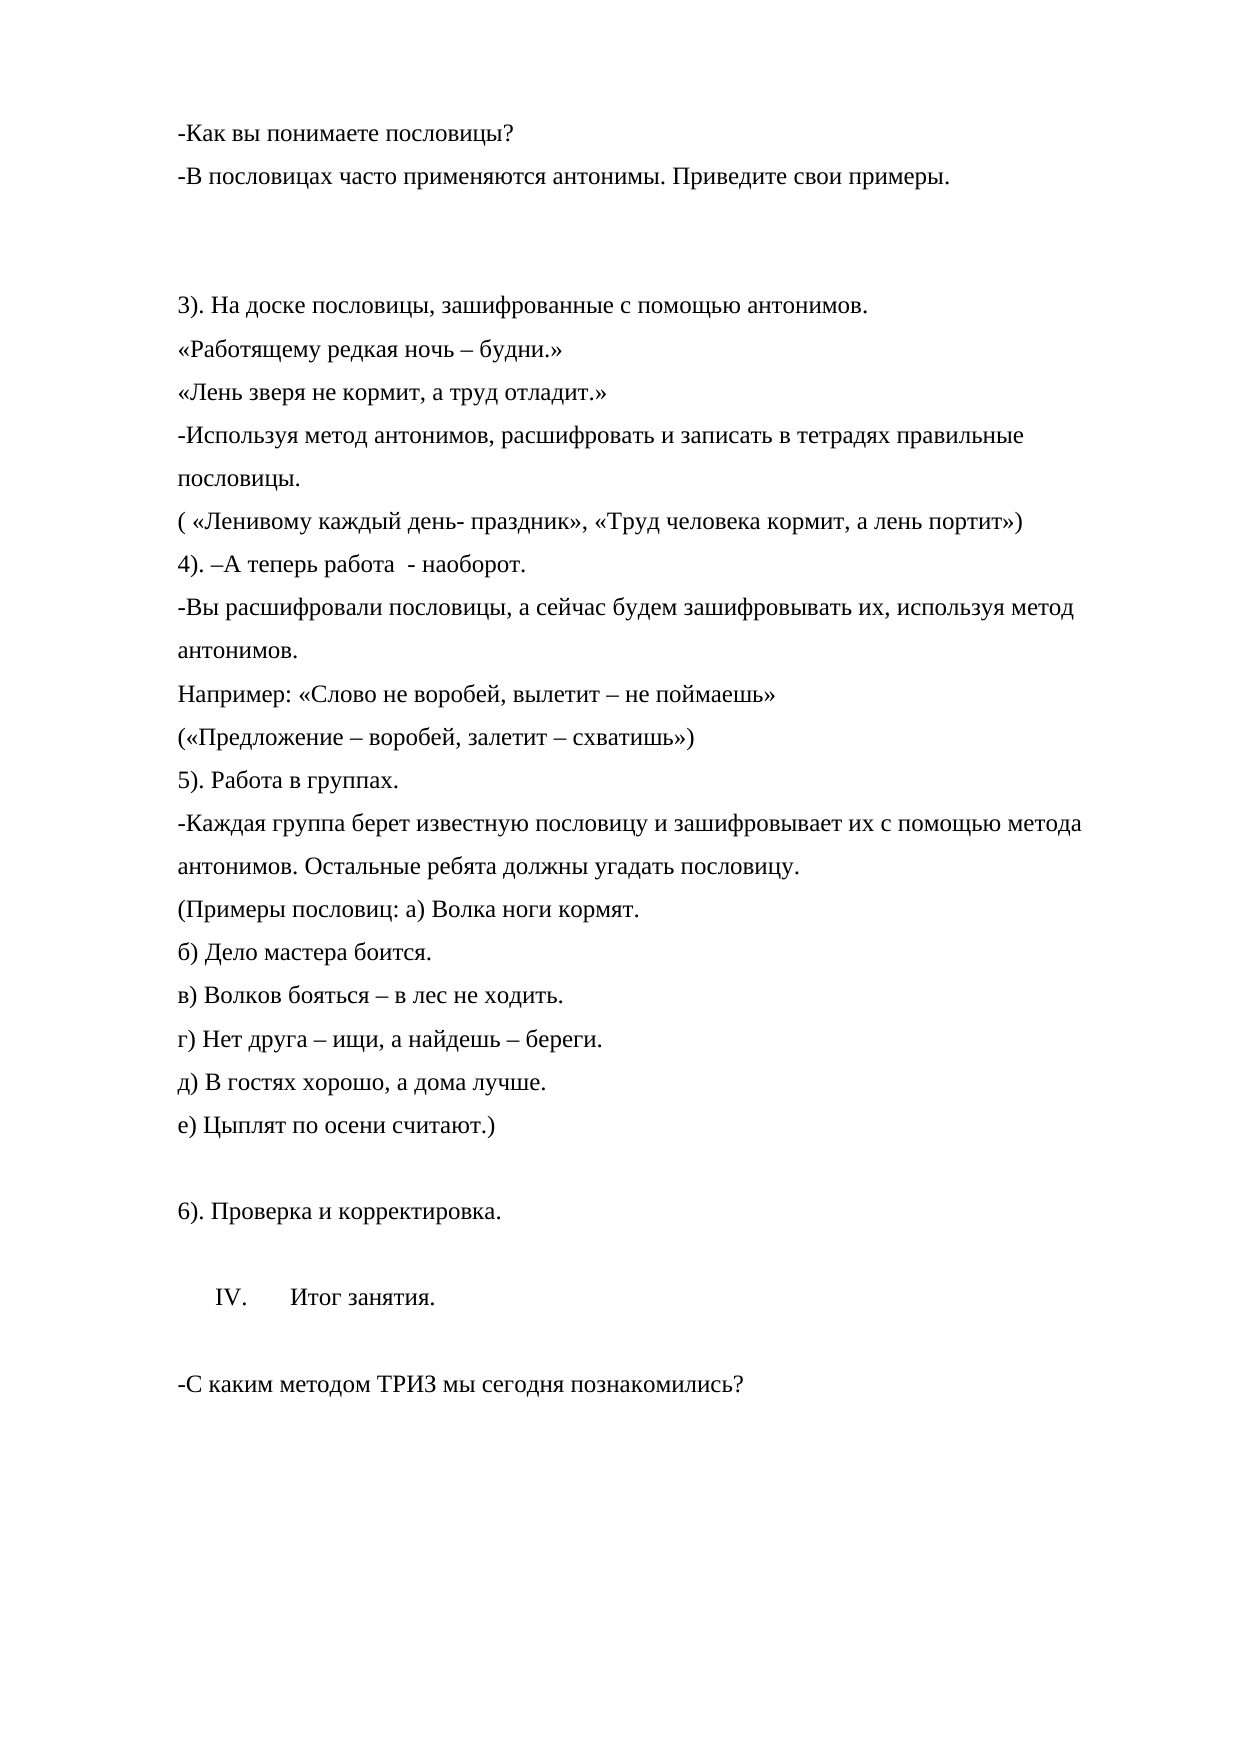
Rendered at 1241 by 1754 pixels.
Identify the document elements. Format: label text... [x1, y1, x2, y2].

text 6). Проверка и корректировка. [177, 1196, 1152, 1225]
text 4). –А теперь работа - наоборот. [177, 549, 1152, 578]
text 5). Работа в группах. [177, 765, 1152, 794]
text е) Цыплят по осени считают.) [177, 1110, 1152, 1139]
text ( «Ленивому каждый день- праздник», «Труд человека кормит, а лень портит») [177, 506, 1152, 535]
text -Используя метод антонимов, расшифровать и записать в тетрадях правильные пословицы. [177, 420, 1152, 492]
text г) Нет друга – ищи, а найдешь – береги. [177, 1024, 1152, 1052]
text -Как вы понимаете пословицы? [177, 118, 1152, 147]
text «Лень зверя не кормит, а труд отладит.» [177, 377, 1152, 406]
text -Вы расшифровали пословицы, а сейчас будем зашифровывать их, используя метод антонимов. [177, 592, 1152, 664]
text 3). На доске пословицы, зашифрованные с помощью антонимов. [177, 291, 1152, 319]
text «Работящему редкая ночь – будни.» [177, 334, 1152, 362]
list Итог занятия. [215, 1282, 1152, 1311]
text б) Дело мастера боится. [177, 937, 1152, 966]
text в) Волков бояться – в лес не ходить. [177, 981, 1152, 1009]
text -С каким методом ТРИЗ мы сегодня познакомились? [177, 1369, 1152, 1397]
text -В пословицах часто применяются антонимы. Приведите свои примеры. [177, 161, 1152, 190]
text («Предложение – воробей, залетит – схватишь») [177, 722, 1152, 751]
text -Каждая группа берет известную пословицу и зашифровывает их с помощью метода антонимов. Остальные ребята должны угадать пословицу. [177, 808, 1152, 880]
text д) В гостях хорошо, а дома лучше. [177, 1067, 1152, 1096]
text Например: «Слово не воробей, вылетит – не поймаешь» [177, 679, 1152, 707]
text (Примеры пословиц: а) Волка ноги кормят. [177, 894, 1152, 923]
